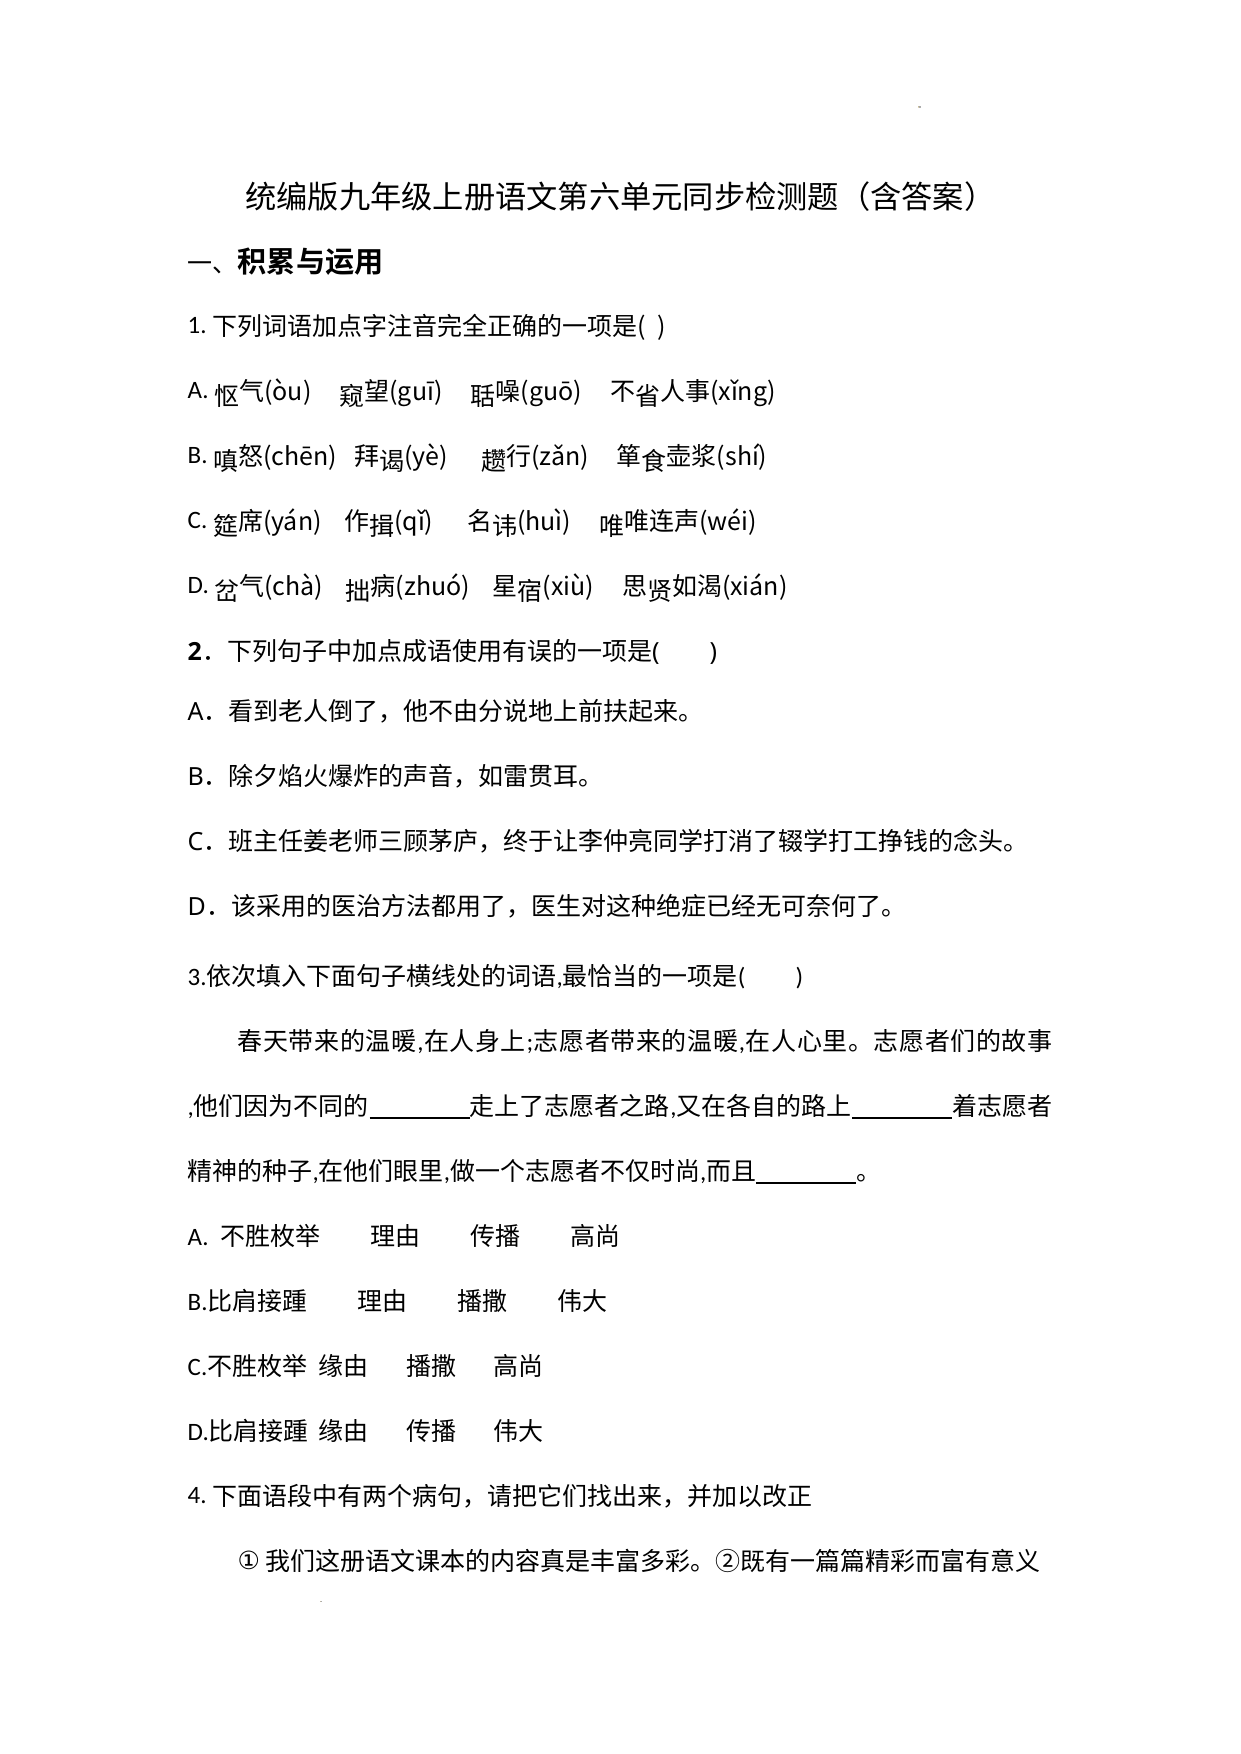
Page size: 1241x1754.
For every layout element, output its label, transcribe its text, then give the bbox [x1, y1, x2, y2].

text 1. 下列词语加点字注音完全正确的一项是( ) [187, 292, 1053, 357]
text C. 筵席(yán) 作揖(qǐ) 名讳(huì) 唯唯连声(wéi) [187, 487, 1053, 552]
text D. 岔气(chà) 拙病(zhuó) 星宿(xiù) 思贤如渴(xián) [187, 552, 1053, 617]
text 统编版九年级上册语文第六单元同步检测题（含答案） [187, 162, 1053, 227]
list D.比肩接踵 缘由 传播 伟大 [187, 1397, 1053, 1462]
list 积累与运用 [187, 227, 1053, 292]
list 3.依次填入下面句子横线处的词语,最恰当的一项是( ) [187, 942, 1053, 1007]
list C.不胜枚举 缘由 播撒 高尚 [187, 1332, 1053, 1397]
list B.比肩接踵 理由 播撒 伟大 [187, 1267, 1053, 1332]
text 2．下列句子中加点成语使用有误的一项是( ) [187, 617, 1053, 682]
text B．除夕焰火爆炸的声音，如雷贯耳。 [187, 747, 1053, 812]
text D．该采用的医治方法都用了，医生对这种绝症已经无可奈何了。 [187, 877, 1053, 942]
text A. 怄气(òu) 窥望(guī) 聒噪(guō) 不省人事(xǐng) [187, 357, 1053, 422]
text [187, 1527, 1053, 1592]
list 不胜枚举 理由 传播 高尚 [187, 1202, 1053, 1267]
list 春天带来的温暖,在人身上;志愿者带来的温暖,在人心里。志愿者们的故事 ,他们因为不同的 走上了志愿者之路,又在各自的路上 着志愿者精神的种子,在他们眼里,做一个志愿者不仅时尚,而且 。 [187, 1007, 1053, 1202]
text B. 嗔怒(chēn) 拜谒(yè) 趱行(zǎn) 箪食壶浆(shí) [187, 422, 1053, 487]
text A．看到老人倒了，他不由分说地上前扶起来。 [187, 682, 1053, 747]
text 4. 下面语段中有两个病句，请把它们找出来，并加以改正 [187, 1462, 1053, 1527]
text C．班主任姜老师三顾茅庐，终于让李仲亮同学打消了辍学打工挣钱的念头。 [187, 812, 1053, 877]
